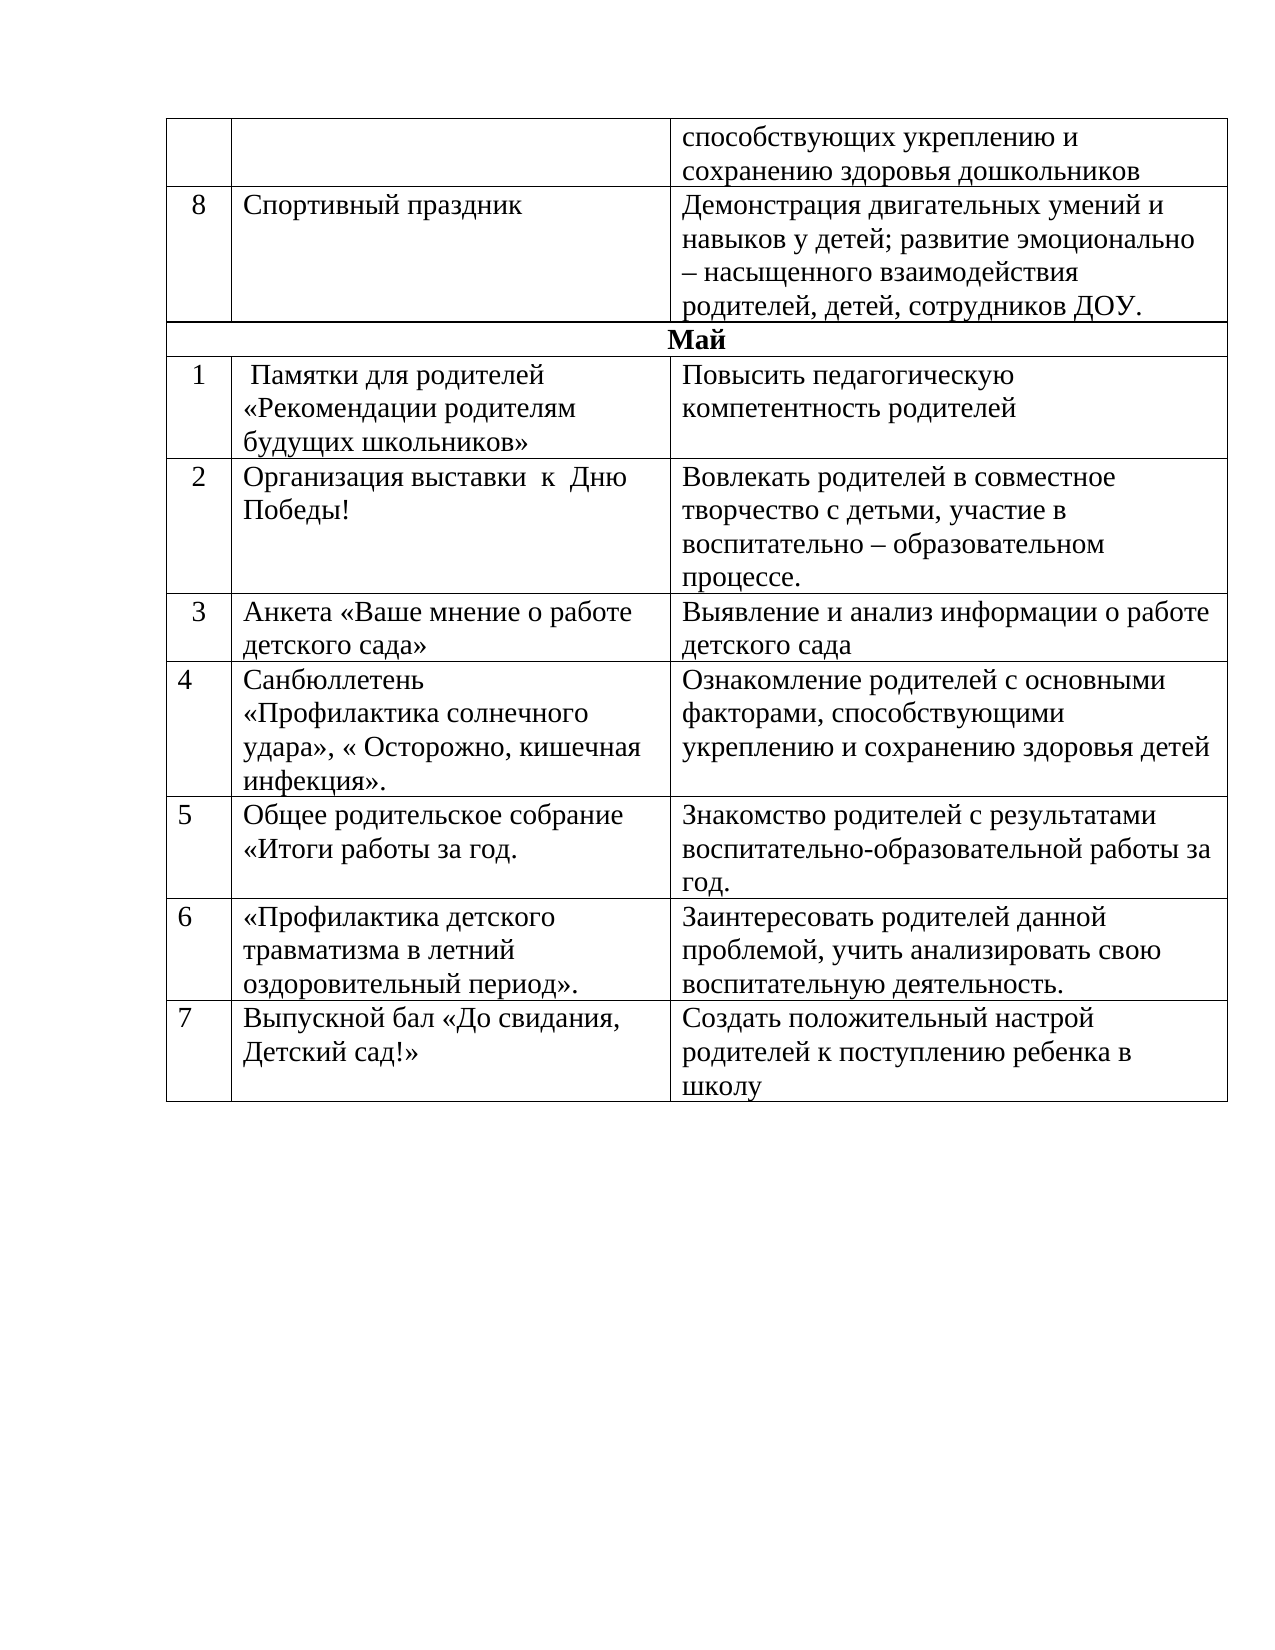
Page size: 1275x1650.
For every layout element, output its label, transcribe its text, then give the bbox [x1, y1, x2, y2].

table_cell Общее родительское собрание «Итоги работы за год. [232, 797, 670, 898]
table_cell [671, 119, 1227, 186]
table_cell 2 [167, 459, 231, 593]
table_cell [232, 119, 670, 186]
table_cell 7 [167, 1001, 231, 1101]
table_cell Организация выставки к Дню Победы! [232, 459, 670, 593]
table_cell Анкета «Ваше мнение о работе детского сада» [232, 594, 670, 661]
table_cell Заинтересовать родителей данной проблемой, учить анализировать свою воспитательную деятельность. [671, 899, 1227, 999]
table_cell 6 [167, 899, 231, 999]
table_cell Памятки для родителей «Рекомендации родителям будущих школьников» [232, 357, 670, 458]
table_cell 3 [167, 594, 231, 661]
table_cell Знакомство родителей с результатами воспитательно-образовательной работы за год. [671, 797, 1227, 898]
table_cell Повысить педагогическую компетентность родителей [671, 357, 1227, 458]
table_cell Ознакомление родителей с основными факторами, способствующими укреплению и сохранению здоровья детей [671, 662, 1227, 796]
table_cell 5 [167, 797, 231, 898]
table_cell 1 [167, 357, 231, 458]
table_cell 7 [167, 119, 231, 186]
table_cell Демонстрация двигательных умений и навыков у детей; развитие эмоционально – насыщенного взаимодействия родителей, детей, сотрудников ДОУ. [671, 187, 1227, 321]
table_cell Санбюллетень «Профилактика солнечного удара», « Осторожно, кишечная инфекция». [232, 662, 670, 796]
table_cell Выпускной бал «До свидания, Детский сад!» [232, 1001, 670, 1101]
table_cell Май [167, 323, 1227, 356]
table_cell 4 [167, 662, 231, 796]
table_cell «Профилактика детского травматизма в летний оздоровительный период». [232, 899, 670, 999]
table_cell Создать положительный настрой родителей к поступлению ребенка в школу [671, 1001, 1227, 1101]
table_cell 8 [167, 187, 231, 321]
table_cell Спортивный праздник [232, 187, 670, 321]
table_cell Вовлекать родителей в совместное творчество с детьми, участие в воспитательно – образовательном процессе. [671, 459, 1227, 593]
table_cell Выявление и анализ информации о работе детского сада [671, 594, 1227, 661]
